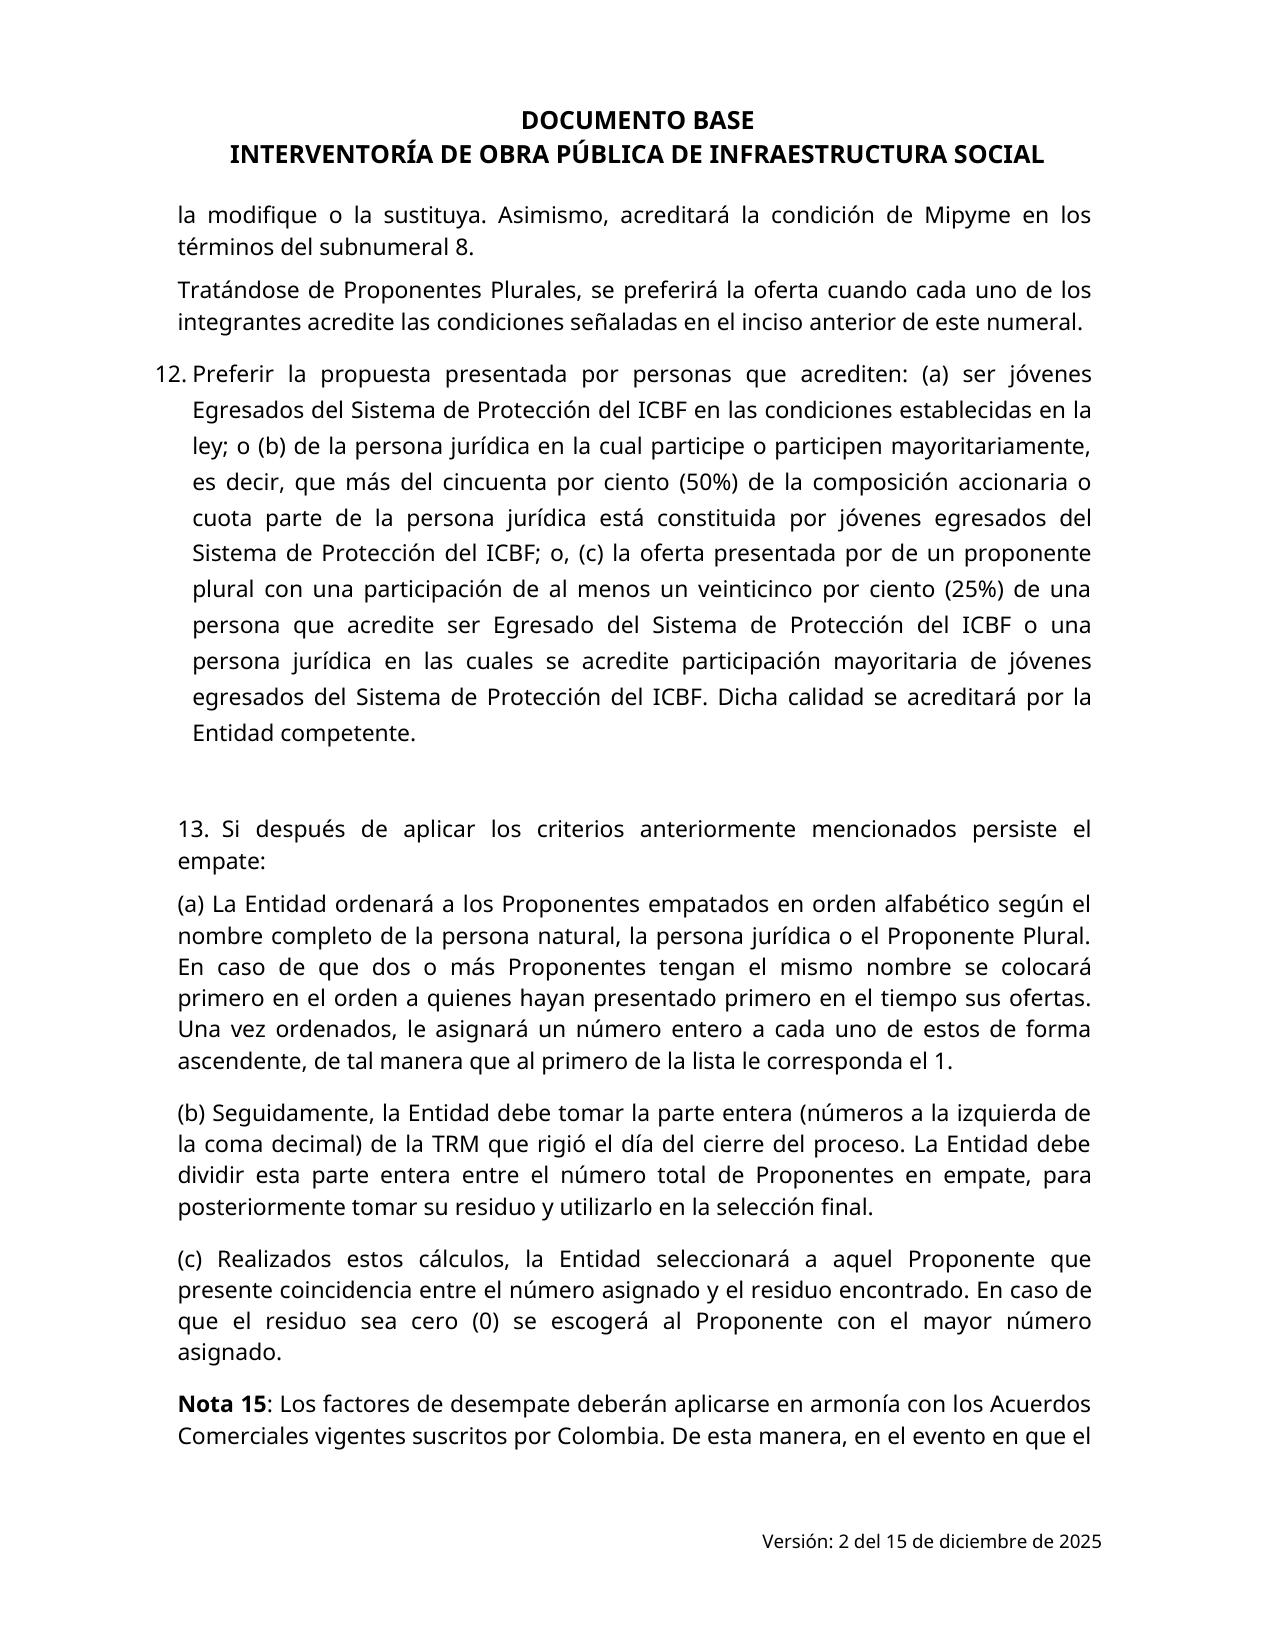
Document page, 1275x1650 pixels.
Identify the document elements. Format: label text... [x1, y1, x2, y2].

list Preferir la propuesta presentada por personas que acrediten: (a) ser jóvenes Egresados del Sistema de Protección del ICBF en las condiciones establecidas en la ley; o (b) de la persona jurídica en la cual participe o participen mayoritariamente, es decir, que más del cincuenta por ciento (50%) de la composición accionaria o cuota parte de la persona jurídica está constituida por jóvenes egresados del Sistema de Protección del ICBF; o, (c) la oferta presentada por de un proponente plural con una participación de al menos un veinticinco por ciento (25%) de una persona que acredite ser Egresado del Sistema de Protección del ICBF o una persona jurídica en las cuales se acredite participación mayoritaria de jóvenes egresados del Sistema de Protección del ICBF. Dicha calidad se acreditará por la Entidad competente. [154, 358, 1093, 748]
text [177, 1388, 1093, 1451]
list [177, 199, 1093, 262]
list Si después de aplicar los criterios anteriormente mencionados persiste el empate: [177, 813, 1093, 876]
text (a) La Entidad ordenará a los Proponentes empatados en orden alfabético según el nombre completo de la persona natural, la persona jurídica o el Proponente Plural. En caso de que dos o más Proponentes tengan el mismo nombre se colocará primero en el orden a quienes hayan presentado primero en el tiempo sus ofertas. Una vez ordenados, le asignará un número entero a cada uno de estos de forma ascendente, de tal manera que al primero de la lista le corresponda el 1. [177, 888, 1093, 1076]
text (c) Realizados estos cálculos, la Entidad seleccionará a aquel Proponente que presente coincidencia entre el número asignado y el residuo encontrado. En caso de que el residuo sea cero (0) se escogerá al Proponente con el mayor número asignado. [177, 1243, 1093, 1368]
text (b) Seguidamente, la Entidad debe tomar la parte entera (números a la izquierda de la coma decimal) de la TRM que rigió el día del cierre del proceso. La Entidad debe dividir esta parte entera entre el número total de Proponentes en empate, para posteriormente tomar su residuo y utilizarlo en la selección final. [177, 1097, 1093, 1222]
text Tratándose de Proponentes Plurales, se preferirá la oferta cuando cada uno de los integrantes acredite las condiciones señaladas en el inciso anterior de este numeral. [177, 274, 1093, 337]
